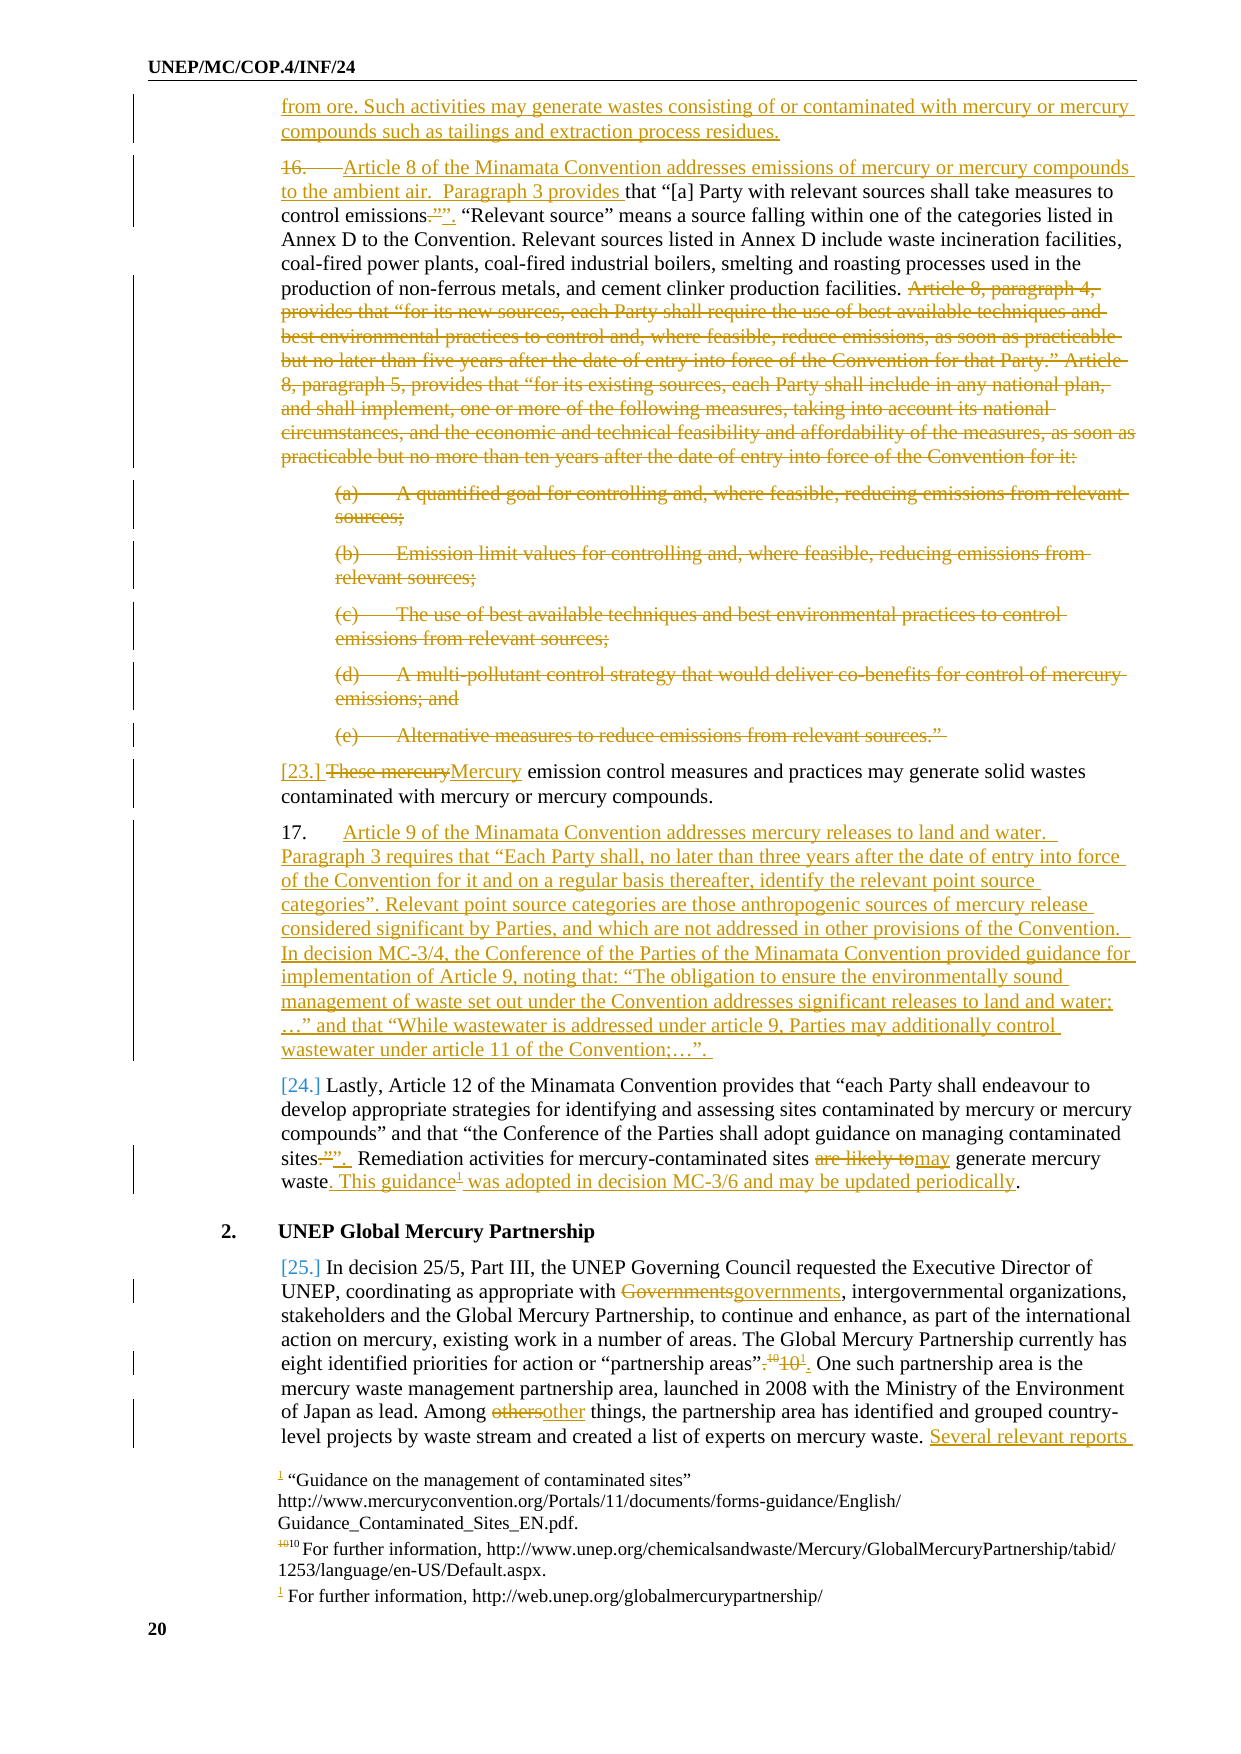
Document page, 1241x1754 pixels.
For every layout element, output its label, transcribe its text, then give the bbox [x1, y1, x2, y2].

list Lastly, Article 12 of the Minamata Convention provides that “each Party shall endeavour to develop appropriate strategies for identifying and assessing sites contaminated by mercury or mercury compounds” and that “the Conference of the Parties shall adopt guidance on managing contaminated sites Remediation activities for mercury-contaminated sites generate mercury waste. [281, 1073, 1137, 1193]
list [281, 1255, 1137, 1448]
text 2. UNEP Global Mercury Partnership [148, 1218, 1107, 1243]
list that “[a] Party with relevant sources shall take measures to control emissions “Relevant source” means a source falling within one of the categories listed in Annex D to the Convention. Relevant sources listed in Annex D include waste incineration facilities, coal-fired power plants, coal-fired industrial boilers, smelting and roasting processes used in the production of non-ferrous metals, and cement clinker production facilities. [281, 155, 1137, 468]
list emission control measures and practices may generate solid wastes contaminated with mercury or mercury compounds. [281, 759, 1137, 808]
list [281, 94, 1137, 143]
